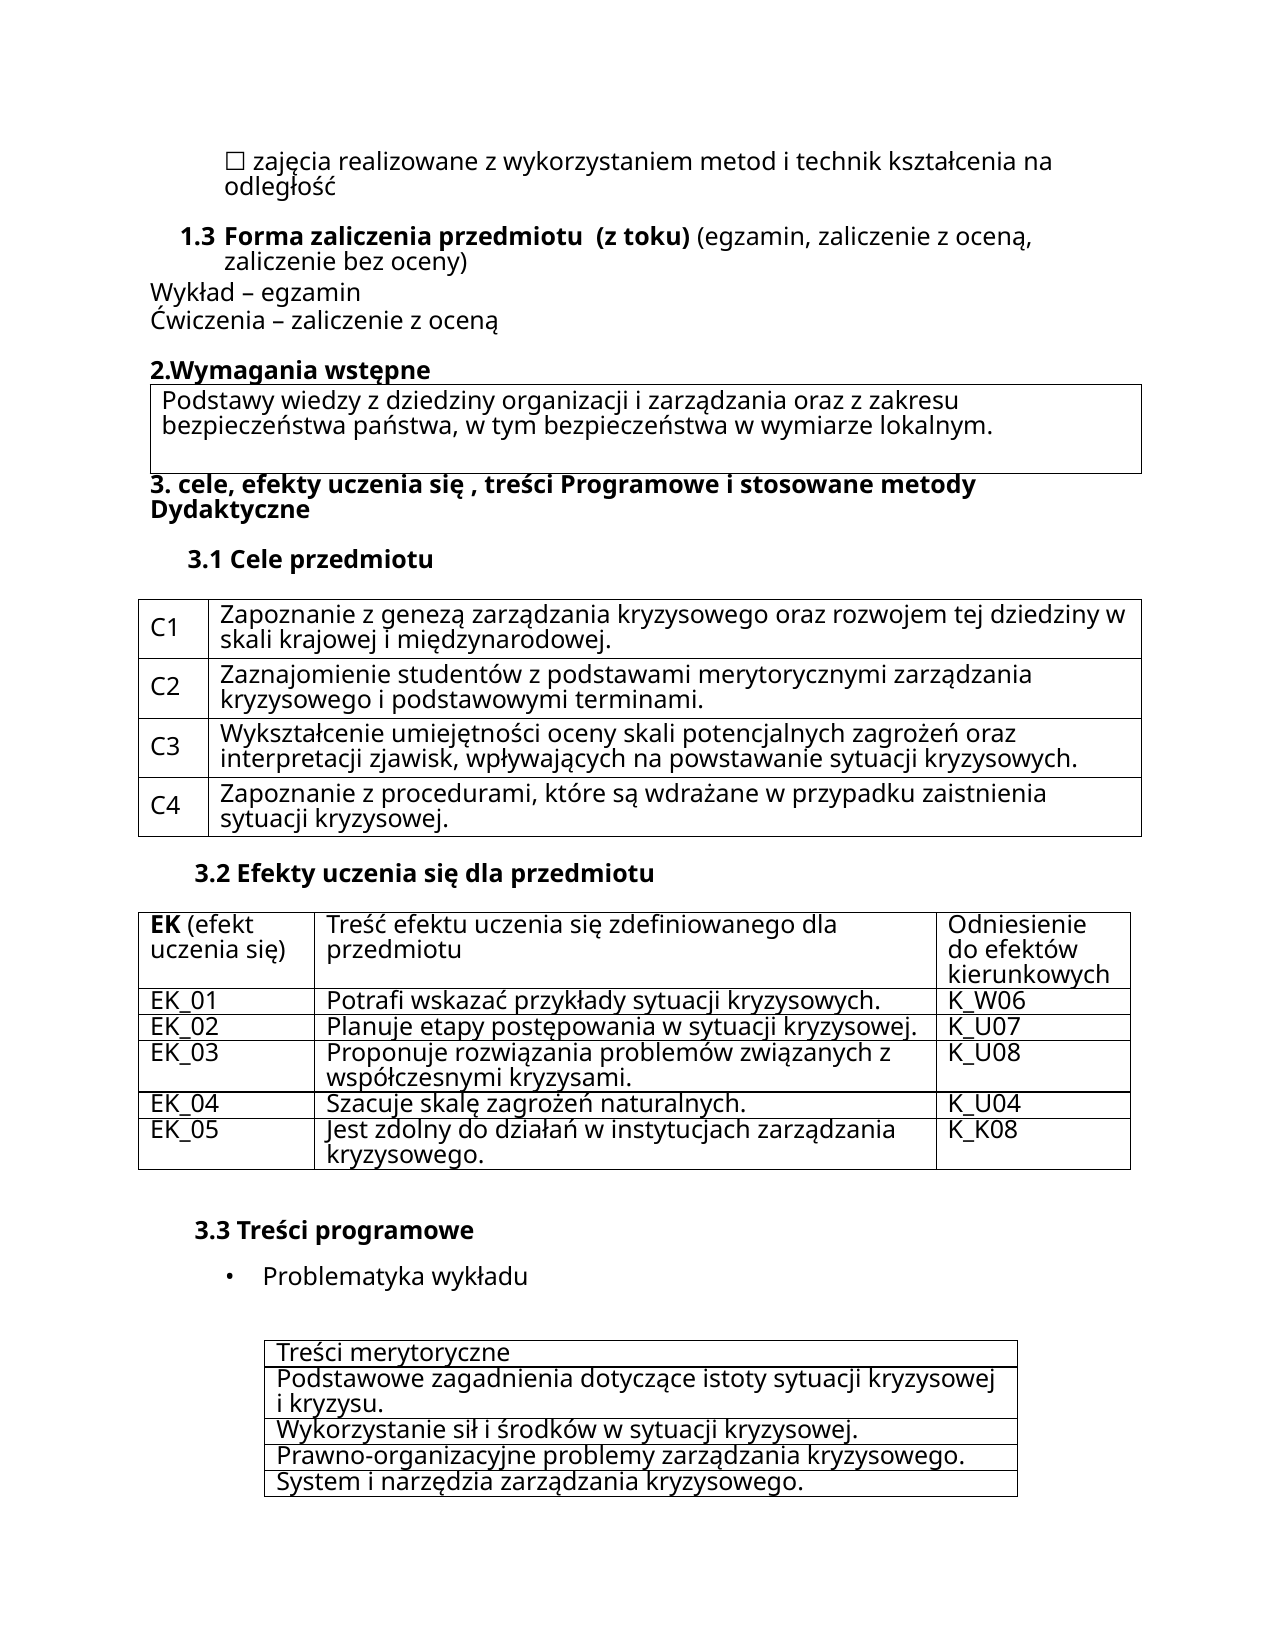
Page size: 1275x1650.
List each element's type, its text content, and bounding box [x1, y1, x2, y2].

table_cell K_U04 [937, 1093, 1130, 1117]
table_header Podstawy wiedzy z dziedziny organizacji i zarządzania oraz z zakresu bezpieczeństwa państwa, w tym bezpieczeństwa w wymiarze lokalnym. [151, 385, 1141, 473]
table_cell Zapoznanie z procedurami, które są wdrażane w przypadku zaistnienia sytuacji kryzysowej. [209, 778, 1141, 836]
table_header Odniesienie do efektów kierunkowych [937, 913, 1130, 988]
table_cell K_K08 [937, 1119, 1130, 1168]
table_cell System i narzędzia zarządzania kryzysowego. [265, 1471, 1017, 1496]
table_header Treść efektu uczenia się zdefiniowanego dla przedmiotu [315, 913, 936, 988]
table_header EK (efekt uczenia się) [139, 913, 314, 988]
table_cell EK_04 [139, 1093, 314, 1117]
table_cell K_W06 [937, 989, 1130, 1014]
table_cell K_U07 [937, 1015, 1130, 1040]
text 3.1 Cele przedmiotu [187, 549, 1125, 574]
table_cell Wykorzystanie sił i środków w sytuacji kryzysowej. [265, 1419, 1017, 1443]
table_cell Potrafi wskazać przykłady sytuacji kryzysowych. [315, 989, 936, 1014]
table_cell C4 [139, 778, 208, 836]
table_cell Proponuje rozwiązania problemów związanych z współczesnymi kryzysami. [315, 1041, 936, 1091]
table_cell Szacuje skalę zagrożeń naturalnych. [315, 1093, 936, 1117]
text 2.Wymagania wstępne [150, 359, 1125, 384]
table_cell EK_01 [139, 989, 314, 1014]
text 3.3 Treści programowe [194, 1219, 1125, 1244]
table_header Zapoznanie z genezą zarządzania kryzysowego oraz rozwojem tej dziedziny w skali krajowej i międzynarodowej. [209, 600, 1141, 658]
table_cell EK_02 [139, 1015, 314, 1040]
table_cell Prawno-organizacyjne problemy zarządzania kryzysowego. [265, 1445, 1017, 1469]
table_cell Jest zdolny do działań w instytucjach zarządzania kryzysowego. [315, 1119, 936, 1168]
table_cell Zaznajomienie studentów z podstawami merytorycznymi zarządzania kryzysowego i podstawowymi terminami. [209, 659, 1141, 717]
table_cell C2 [139, 659, 208, 717]
table_cell EK_05 [139, 1119, 314, 1168]
text 1.3 Forma zaliczenia przedmiotu (z toku) (egzamin, zaliczenie z oceną, zaliczenie bez oceny) [179, 225, 1125, 275]
table_cell Wykształcenie umiejętności oceny skali potencjalnych zagrożeń oraz interpretacji zjawisk, wpływających na powstawanie sytuacji kryzysowych. [209, 719, 1141, 777]
table_header Treści merytoryczne [265, 1341, 1017, 1366]
text 3. cele, efekty uczenia się , treści Programowe i stosowane metody Dydaktyczne [150, 474, 1125, 524]
list Problematyka wykładu [225, 1265, 1125, 1290]
text Ćwiczenia – zaliczenie z oceną [150, 309, 1125, 334]
table_cell K_U08 [937, 1041, 1130, 1091]
table_cell C3 [139, 719, 208, 777]
text ☐ zajęcia realizowane z wykorzystaniem metod i technik kształcenia na odległość [224, 150, 1125, 200]
text 3.2 Efekty uczenia się dla przedmiotu [194, 862, 1125, 887]
table_cell EK_03 [139, 1041, 314, 1091]
text Wykład – egzamin [150, 275, 1125, 309]
table_cell Podstawowe zagadnienia dotyczące istoty sytuacji kryzysowej i kryzysu. [265, 1368, 1017, 1417]
table_cell Planuje etapy postępowania w sytuacji kryzysowej. [315, 1015, 936, 1040]
table_header C1 [139, 600, 208, 658]
